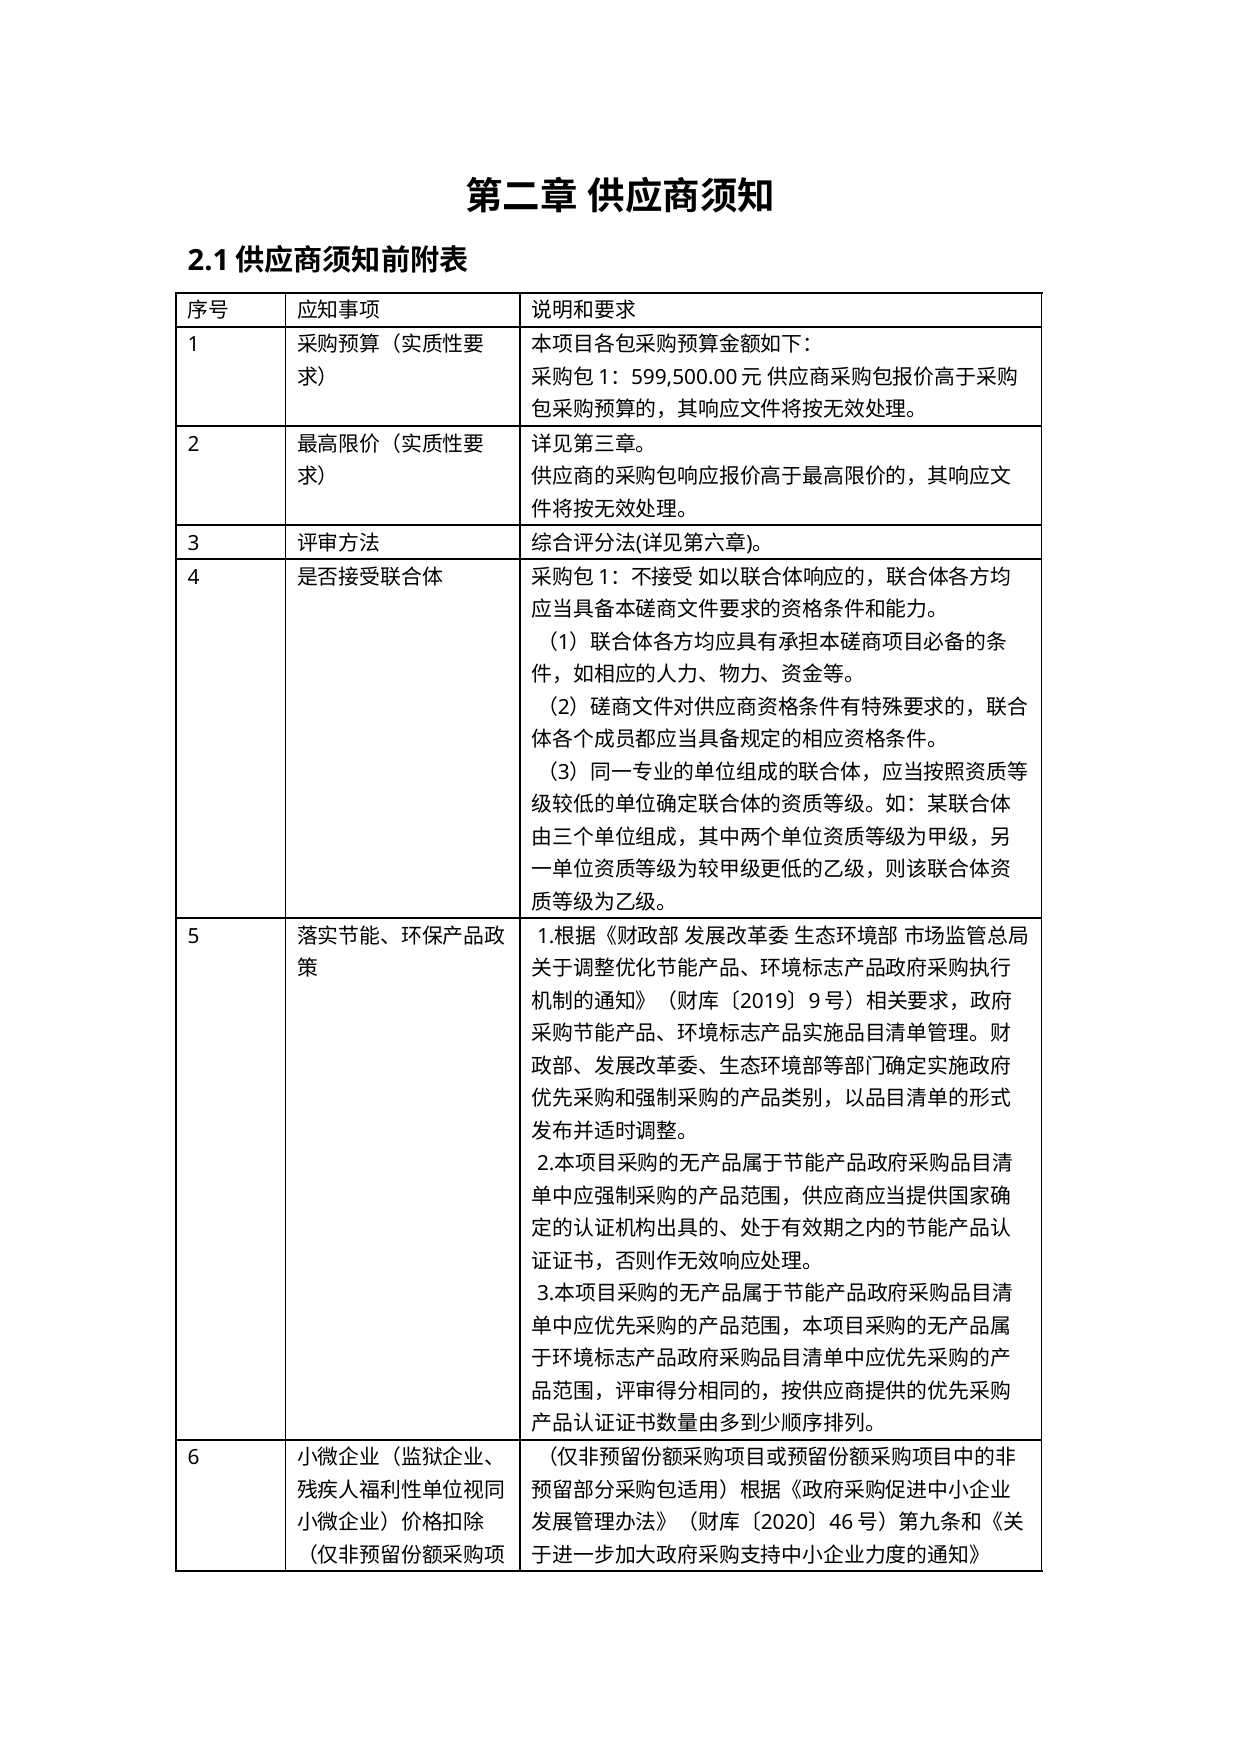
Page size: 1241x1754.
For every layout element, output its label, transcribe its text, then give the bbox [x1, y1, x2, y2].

table_header 应知事项 [286, 294, 519, 326]
table_cell 2 [177, 427, 285, 524]
table_cell 本项目各包采购预算金额如下： 采购包1：599,500.00元 供应商采购包报价高于采购包采购预算的，其响应文件将按无效处理。 [521, 328, 1041, 425]
table_cell 1 [177, 328, 285, 425]
table_cell 评审方法 [286, 526, 519, 558]
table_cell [521, 1441, 1041, 1570]
table_cell 采购包1：不接受 如以联合体响应的，联合体各方均应当具备本磋商文件要求的资格条件和能力。 （1）联合体各方均应具有承担本磋商项目必备的条件，如相应的人力、物力、资金等。 （2）磋商文件对供应商资格条件有特殊要求的，联合体各个成员都应当具备规定的相应资格条件。 （3）同一专业的单位组成的联合体，应当按照资质等级较低的单位确定联合体的资质等级。如：某联合体由三个单位组成，其中两个单位资质等级为甲级，另一单位资质等级为较甲级更低的乙级，则该联合体资质等级为乙级。 [521, 560, 1041, 917]
table_cell 3 [177, 526, 285, 558]
table_cell 最高限价（实质性要求） [286, 427, 519, 524]
table_cell 详见第三章。 供应商的采购包响应报价高于最高限价的，其响应文件将按无效处理。 [521, 427, 1041, 524]
text 第二章 供应商须知 [187, 162, 1053, 227]
table_cell 综合评分法(详见第六章)。 [521, 526, 1041, 558]
table_cell 1.根据《财政部 发展改革委 生态环境部 市场监管总局关于调整优化节能产品、环境标志产品政府采购执行机制的通知》（财库〔2019〕9号）相关要求，政府采购节能产品、环境标志产品实施品目清单管理。财政部、发展改革委、生态环境部等部门确定实施政府优先采购和强制采购的产品类别，以品目清单的形式发布并适时调整。 2.本项目采购的无产品属于节能产品政府采购品目清单中应强制采购的产品范围，供应商应当提供国家确定的认证机构出具的、处于有效期之内的节能产品认证证书，否则作无效响应处理。 3.本项目采购的无产品属于节能产品政府采购品目清单中应优先采购的产品范围，本项目采购的无产品属于环境标志产品政府采购品目清单中应优先采购的产品范围，评审得分相同的，按供应商提供的优先采购产品认证证书数量由多到少顺序排列。 [521, 919, 1041, 1439]
table_header 说明和要求 [521, 294, 1041, 326]
table_cell 6 [177, 1441, 285, 1570]
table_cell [286, 1441, 519, 1570]
table_header 序号 [177, 294, 285, 326]
table_cell 采购预算（实质性要求） [286, 328, 519, 425]
table_cell 5 [177, 919, 285, 1439]
table_cell 是否接受联合体 [286, 560, 519, 917]
table_cell 落实节能、环保产品政策 [286, 919, 519, 1439]
table_cell 4 [177, 560, 285, 917]
text 2.1供应商须知前附表 [187, 227, 1053, 292]
